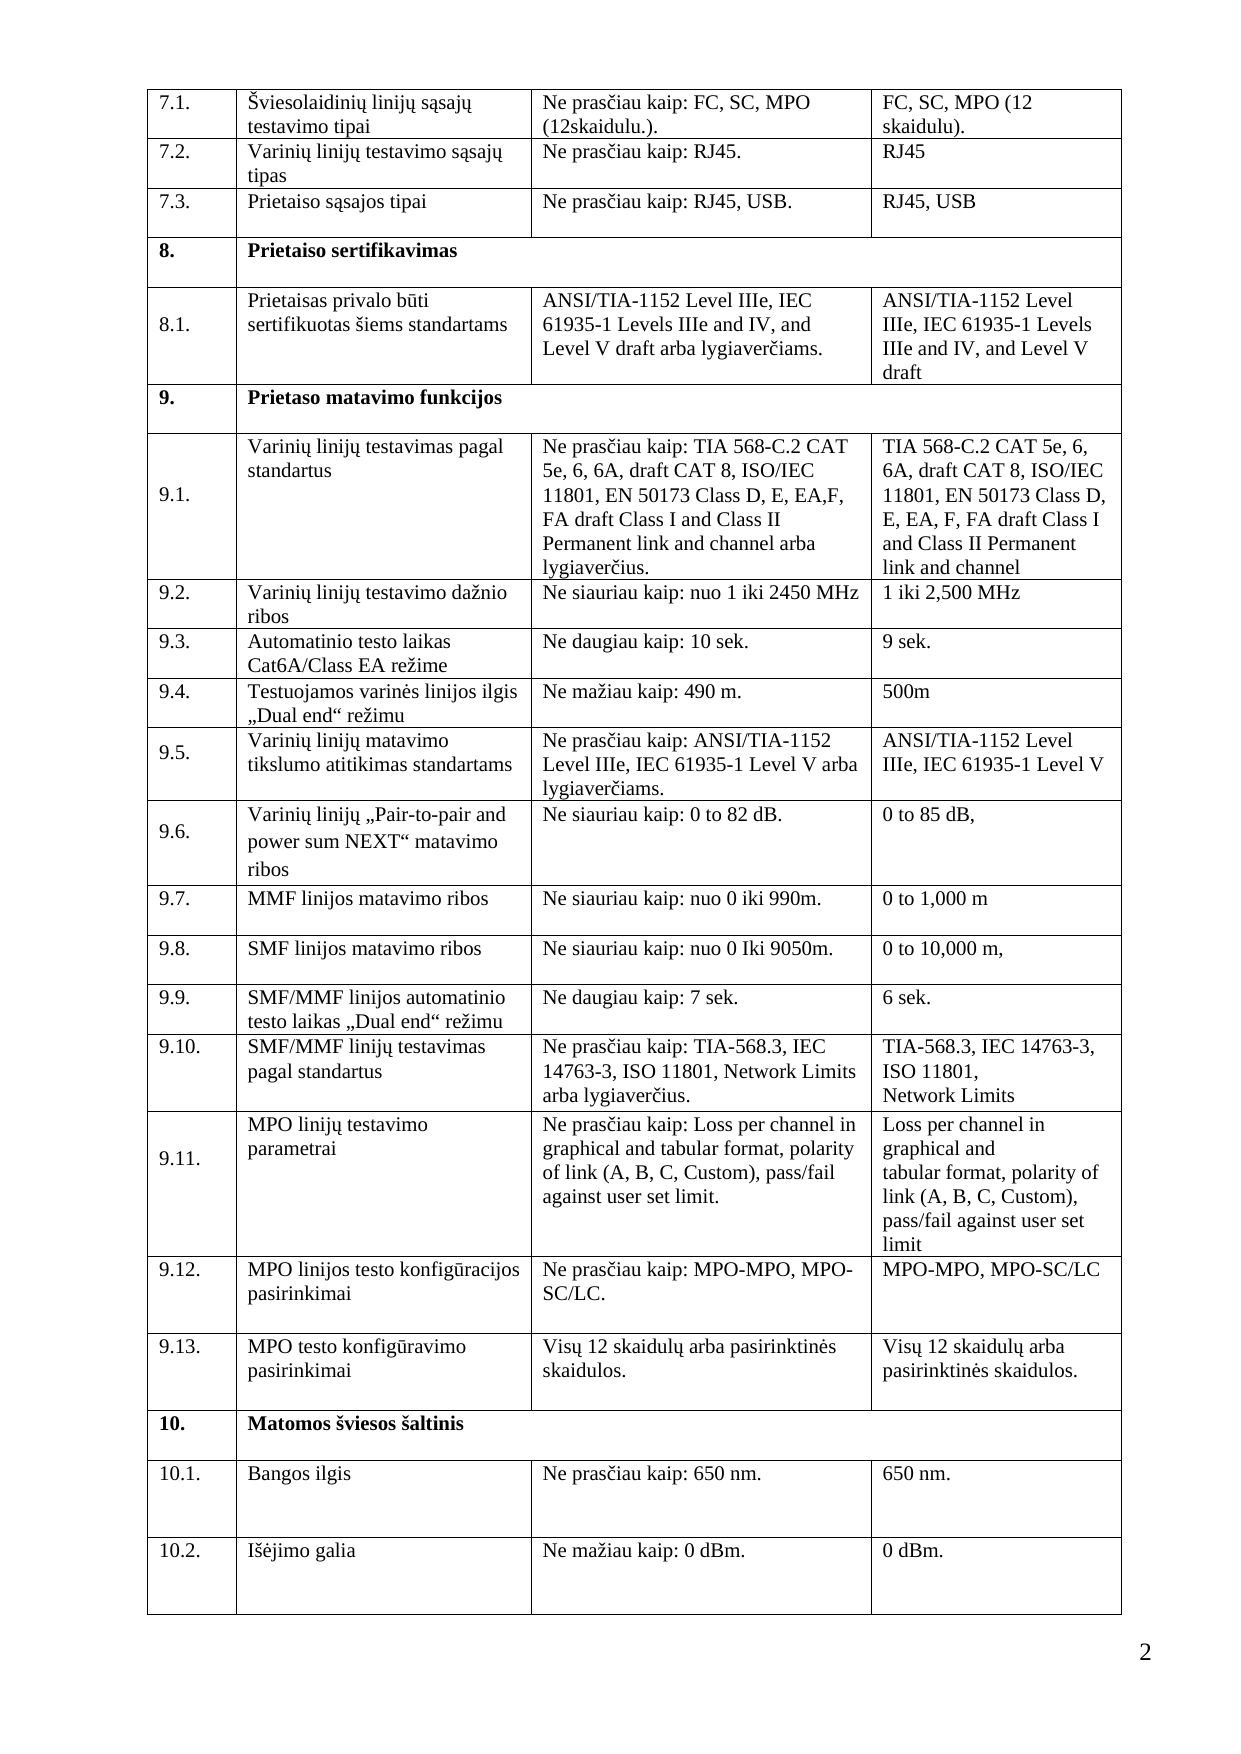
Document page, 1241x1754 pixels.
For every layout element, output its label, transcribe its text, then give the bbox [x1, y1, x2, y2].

table_cell Ne prasčiau kaip: TIA 568-C.2 CAT 5e, 6, 6A, draft CAT 8, ISO/IEC 11801, EN 50173 Class D, E, EA,F, FA draft Class I and Class II Permanent link and channel arba lygiaverčius. [532, 434, 871, 579]
table_cell ANSI/TIA-1152 Level IIIe, IEC 61935-1 Levels IIIe and IV, and Level V draft arba lygiaverčiams. [532, 288, 871, 384]
table_cell Ne siauriau kaip: nuo 0 Iki 9050m. [532, 936, 871, 984]
table_cell 6 sek. [872, 985, 1121, 1033]
table_cell 650 nm. [872, 1461, 1121, 1537]
table_cell Ne siauriau kaip: 0 to 82 dB. [532, 801, 871, 885]
table_cell SMF/MMF linijos automatinio testo laikas „Dual end“ režimu [237, 985, 531, 1033]
table_cell Automatinio testo laikas Cat6A/Class EA režime [237, 629, 531, 678]
table_cell [148, 1538, 236, 1614]
table_cell Visų 12 skaidulų arba pasirinktinės skaidulos. [872, 1334, 1121, 1410]
table_cell [148, 90, 236, 138]
table_cell SMF linijos matavimo ribos [237, 936, 531, 984]
table_cell Ne prasčiau kaip: ANSI/TIA-1152 Level IIIe, IEC 61935-1 Level V arba lygiaverčiams. [532, 728, 871, 800]
table_cell Varinių linijų matavimo tikslumo atitikimas standartams [237, 728, 531, 800]
table_cell MMF linijos matavimo ribos [237, 886, 531, 934]
table_cell Ne prasčiau kaip: MPO-MPO, MPO-SC/LC. [532, 1257, 871, 1333]
table_cell Varinių linijų testavimo sąsajų tipas [237, 139, 531, 188]
table_cell 0 to 10,000 m, [872, 936, 1121, 984]
table_cell Loss per channel in graphical and tabular format, polarity of link (A, B, C, Custom), pass/fail against user set limit [872, 1112, 1121, 1256]
table_cell TIA-568.3, IEC 14763-3, ISO 11801, Network Limits [872, 1035, 1121, 1111]
table_cell Ne prasčiau kaip: RJ45, USB. [532, 189, 871, 237]
table_cell Ne prasčiau kaip: 650 nm. [532, 1461, 871, 1537]
table_cell Bangos ilgis [237, 1461, 531, 1537]
table_cell MPO linijų testavimo parametrai [237, 1112, 531, 1256]
table_cell MPO-MPO, MPO-SC/LC [872, 1257, 1121, 1333]
table_cell Ne prasčiau kaip: TIA-568.3, IEC 14763-3, ISO 11801, Network Limits arba lygiaverčius. [532, 1035, 871, 1111]
table_cell Varinių linijų „Pair-to-pair and power sum NEXT“ matavimo ribos [237, 801, 531, 885]
table_cell Ne prasčiau kaip: Loss per channel in graphical and tabular format, polarity of link (A, B, C, Custom), pass/fail against user set limit. [532, 1112, 871, 1256]
table_cell Prietaiso sąsajos tipai [237, 189, 531, 237]
table_cell [148, 238, 236, 287]
table_cell [148, 580, 236, 628]
table_cell [148, 1334, 236, 1410]
table_cell RJ45, USB [872, 189, 1121, 237]
table_cell ANSI/TIA-1152 Level IIIe, IEC 61935-1 Levels IIIe and IV, and Level V draft [872, 288, 1121, 384]
table_cell [148, 1035, 236, 1111]
table_cell RJ45 [872, 139, 1121, 188]
table_cell SMF/MMF linijų testavimas pagal standartus [237, 1035, 531, 1111]
table_cell [148, 629, 236, 678]
table_cell Ne prasčiau kaip: FC, SC, MPO (12skaidulu.). [532, 90, 871, 138]
table_cell Varinių linijų testavimas pagal standartus [237, 434, 531, 579]
table_cell [148, 1112, 236, 1256]
table_cell [148, 1411, 236, 1459]
table_cell TIA 568-C.2 CAT 5e, 6, 6A, draft CAT 8, ISO/IEC 11801, EN 50173 Class D, E, EA, F, FA draft Class I and Class II Permanent link and channel [872, 434, 1121, 579]
table_cell [148, 679, 236, 727]
table_cell Visų 12 skaidulų arba pasirinktinės skaidulos. [532, 1334, 871, 1410]
table_cell [148, 189, 236, 237]
table_cell Išėjimo galia [237, 1538, 531, 1614]
table_cell Matomos šviesos šaltinis [237, 1411, 1121, 1459]
table_cell [148, 886, 236, 934]
table_cell Ne daugiau kaip: 7 sek. [532, 985, 871, 1033]
table_cell [148, 985, 236, 1033]
table_cell FC, SC, MPO (12 skaidulu). [872, 90, 1121, 138]
table_cell Ne prasčiau kaip: RJ45. [532, 139, 871, 188]
table_cell MPO testo konfigūravimo pasirinkimai [237, 1334, 531, 1410]
table_cell Testuojamos varinės linijos ilgis „Dual end“ režimu [237, 679, 531, 727]
table_cell 0 to 1,000 m [872, 886, 1121, 934]
table_cell [148, 801, 236, 885]
table_cell 500m [872, 679, 1121, 727]
table_cell [148, 139, 236, 188]
table_cell ANSI/TIA-1152 Level IIIe, IEC 61935-1 Level V [872, 728, 1121, 800]
table_cell [148, 936, 236, 984]
table_cell 0 dBm. [872, 1538, 1121, 1614]
table_cell Šviesolaidinių linijų sąsajų testavimo tipai [237, 90, 531, 138]
table_cell [148, 385, 236, 433]
table_cell Ne siauriau kaip: nuo 0 iki 990m. [532, 886, 871, 934]
table_cell [148, 1257, 236, 1333]
table_cell Ne siauriau kaip: nuo 1 iki 2450 MHz [532, 580, 871, 628]
table_cell MPO linijos testo konfigūracijos pasirinkimai [237, 1257, 531, 1333]
table_cell [148, 434, 236, 579]
table_cell Ne mažiau kaip: 0 dBm. [532, 1538, 871, 1614]
table_cell 1 iki 2,500 MHz [872, 580, 1121, 628]
table_cell 0 to 85 dB, [872, 801, 1121, 885]
table_cell Ne mažiau kaip: 490 m. [532, 679, 871, 727]
table_cell Prietaisas privalo būti sertifikuotas šiems standartams [237, 288, 531, 384]
table_cell [148, 1461, 236, 1537]
table_cell [148, 728, 236, 800]
table_cell Prietaiso sertifikavimas [237, 238, 1121, 287]
table_cell [148, 288, 236, 384]
table_cell Varinių linijų testavimo dažnio ribos [237, 580, 531, 628]
table_cell Ne daugiau kaip: 10 sek. [532, 629, 871, 678]
table_cell Prietaso matavimo funkcijos [237, 385, 1121, 433]
table_cell 9 sek. [872, 629, 1121, 678]
